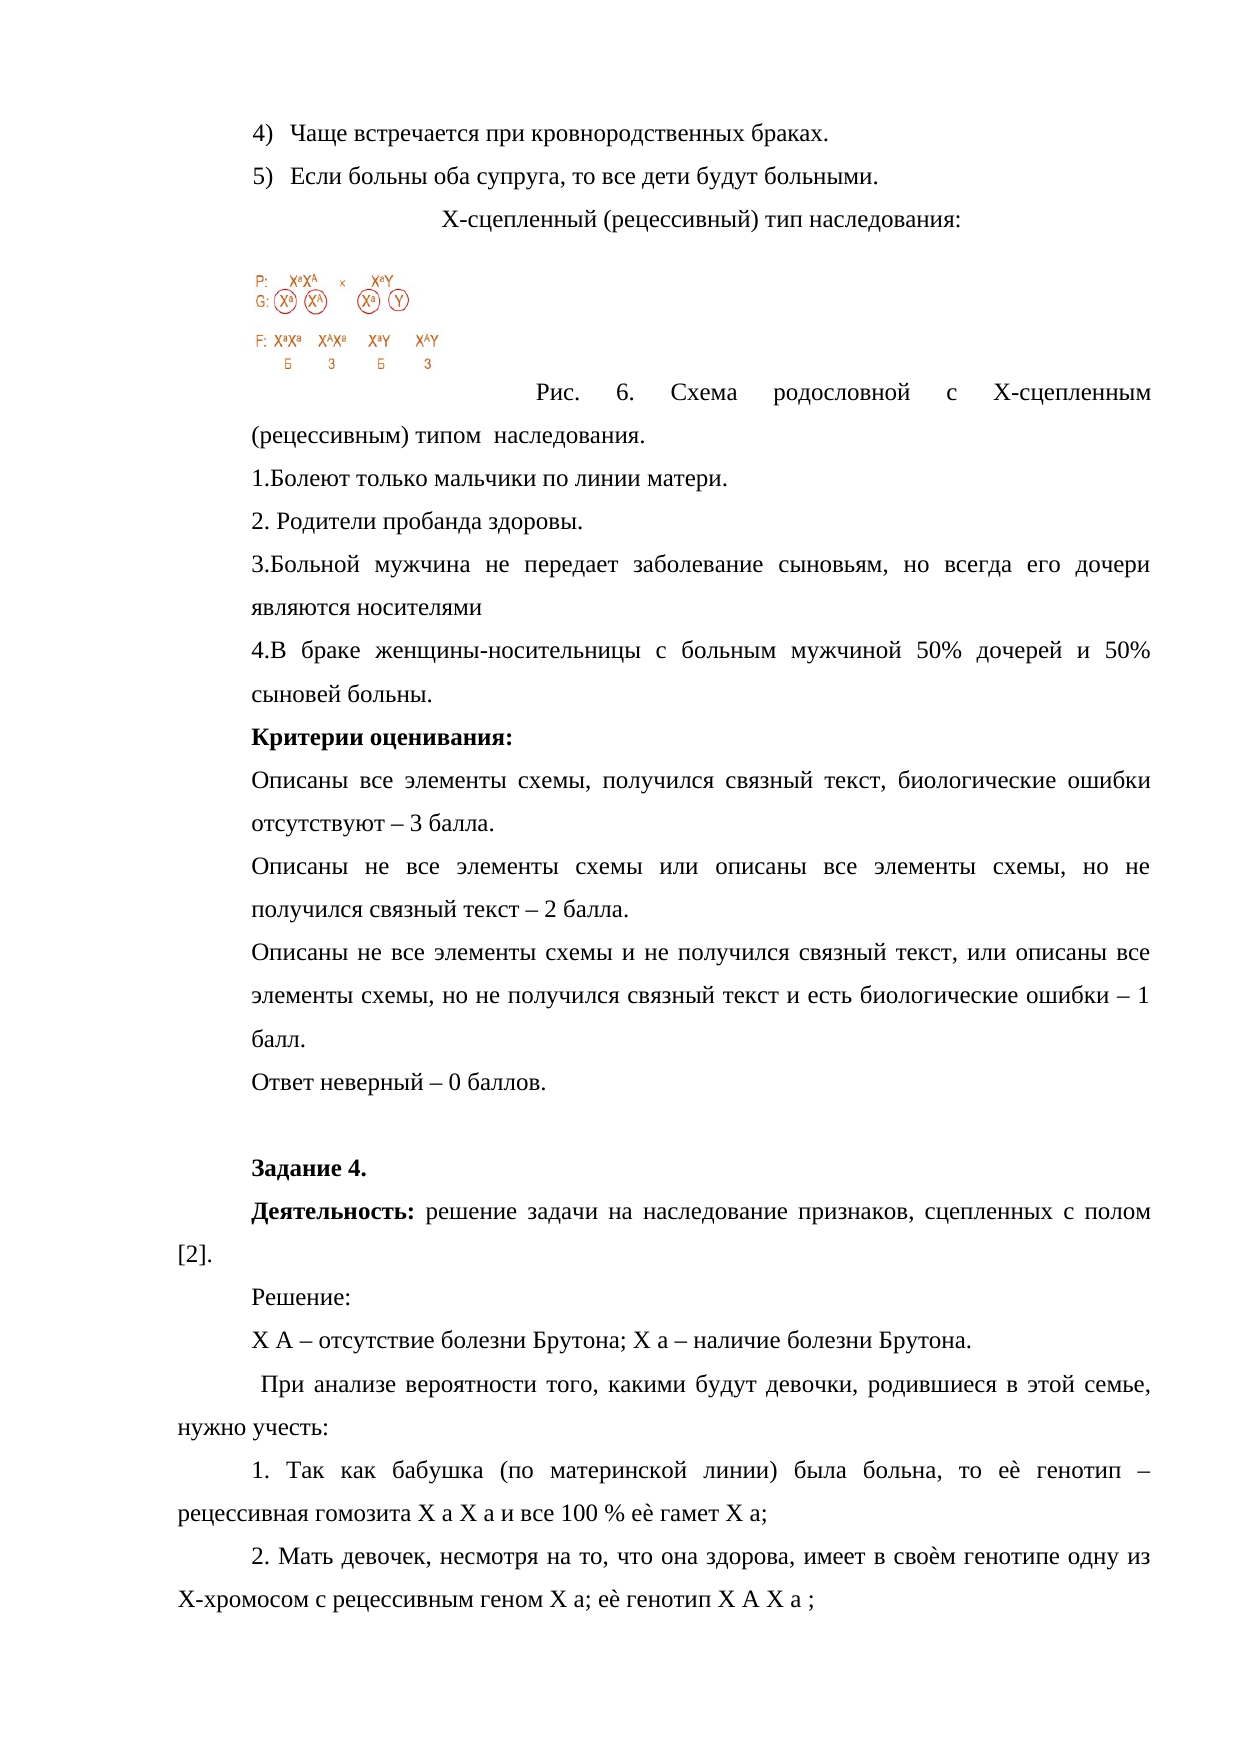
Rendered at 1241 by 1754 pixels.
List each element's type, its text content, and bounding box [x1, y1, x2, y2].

list Чаще встречается при кровнородственных браках. [252, 118, 1152, 147]
list Если больны оба супруга, то все дети будут больными. [252, 161, 1152, 190]
picture [243, 250, 443, 387]
list Задание 4. [251, 1153, 1152, 1182]
list Ответ неверный – 0 баллов. [251, 1067, 1152, 1096]
list Критерии оценивания: [251, 722, 1152, 751]
list 1. Так как бабушка (по материнской линии) была больна, то еѐ генотип – рецессивная гомозита Х а Х а и все 100 % еѐ гамет Х а; [177, 1455, 1152, 1527]
list Деятельность: решение задачи на наследование признаков, сцепленных с полом [2]. [177, 1196, 1152, 1268]
list 3.Больной мужчина не передает заболевание сыновьям, но всегда его дочери являются носителями [251, 549, 1152, 621]
list 2. Родители пробанда здоровы. [251, 506, 1152, 535]
list Описаны все элементы схемы, получился связный текст, биологические ошибки отсутствуют – 3 балла. [251, 765, 1152, 837]
list Рис. 6. Схема родословной с Х-сцепленным (рецессивным) типом наследования. [251, 377, 1152, 449]
list Решение: [177, 1282, 1152, 1311]
list Описаны не все элементы схемы или описаны все элементы схемы, но не получился связный текст – 2 балла. [251, 851, 1152, 923]
list Х А – отсутствие болезни Брутона; Х а – наличие болезни Брутона. [177, 1326, 1152, 1354]
list 1.Болеют только мальчики по линии матери. [251, 463, 1152, 492]
list 4.В браке женщины-носительницы с больным мужчиной 50% дочерей и 50% сыновей больны. [251, 636, 1152, 707]
list 2. Мать девочек, несмотря на то, что она здорова, имеет в своѐм генотипе одну из Х-хромосом с рецессивным геном Х а; еѐ генотип Х А Х а ; [177, 1541, 1152, 1613]
list При анализе вероятности того, какими будут девочки, родившиеся в этой семье, нужно учесть: [177, 1369, 1152, 1441]
list Описаны не все элементы схемы и не получился связный текст, или описаны все элементы схемы, но не получился связный текст и есть биологические ошибки – 1 балл. [251, 937, 1152, 1052]
list Х-сцепленный (рецессивный) тип наследования: [251, 204, 1152, 233]
